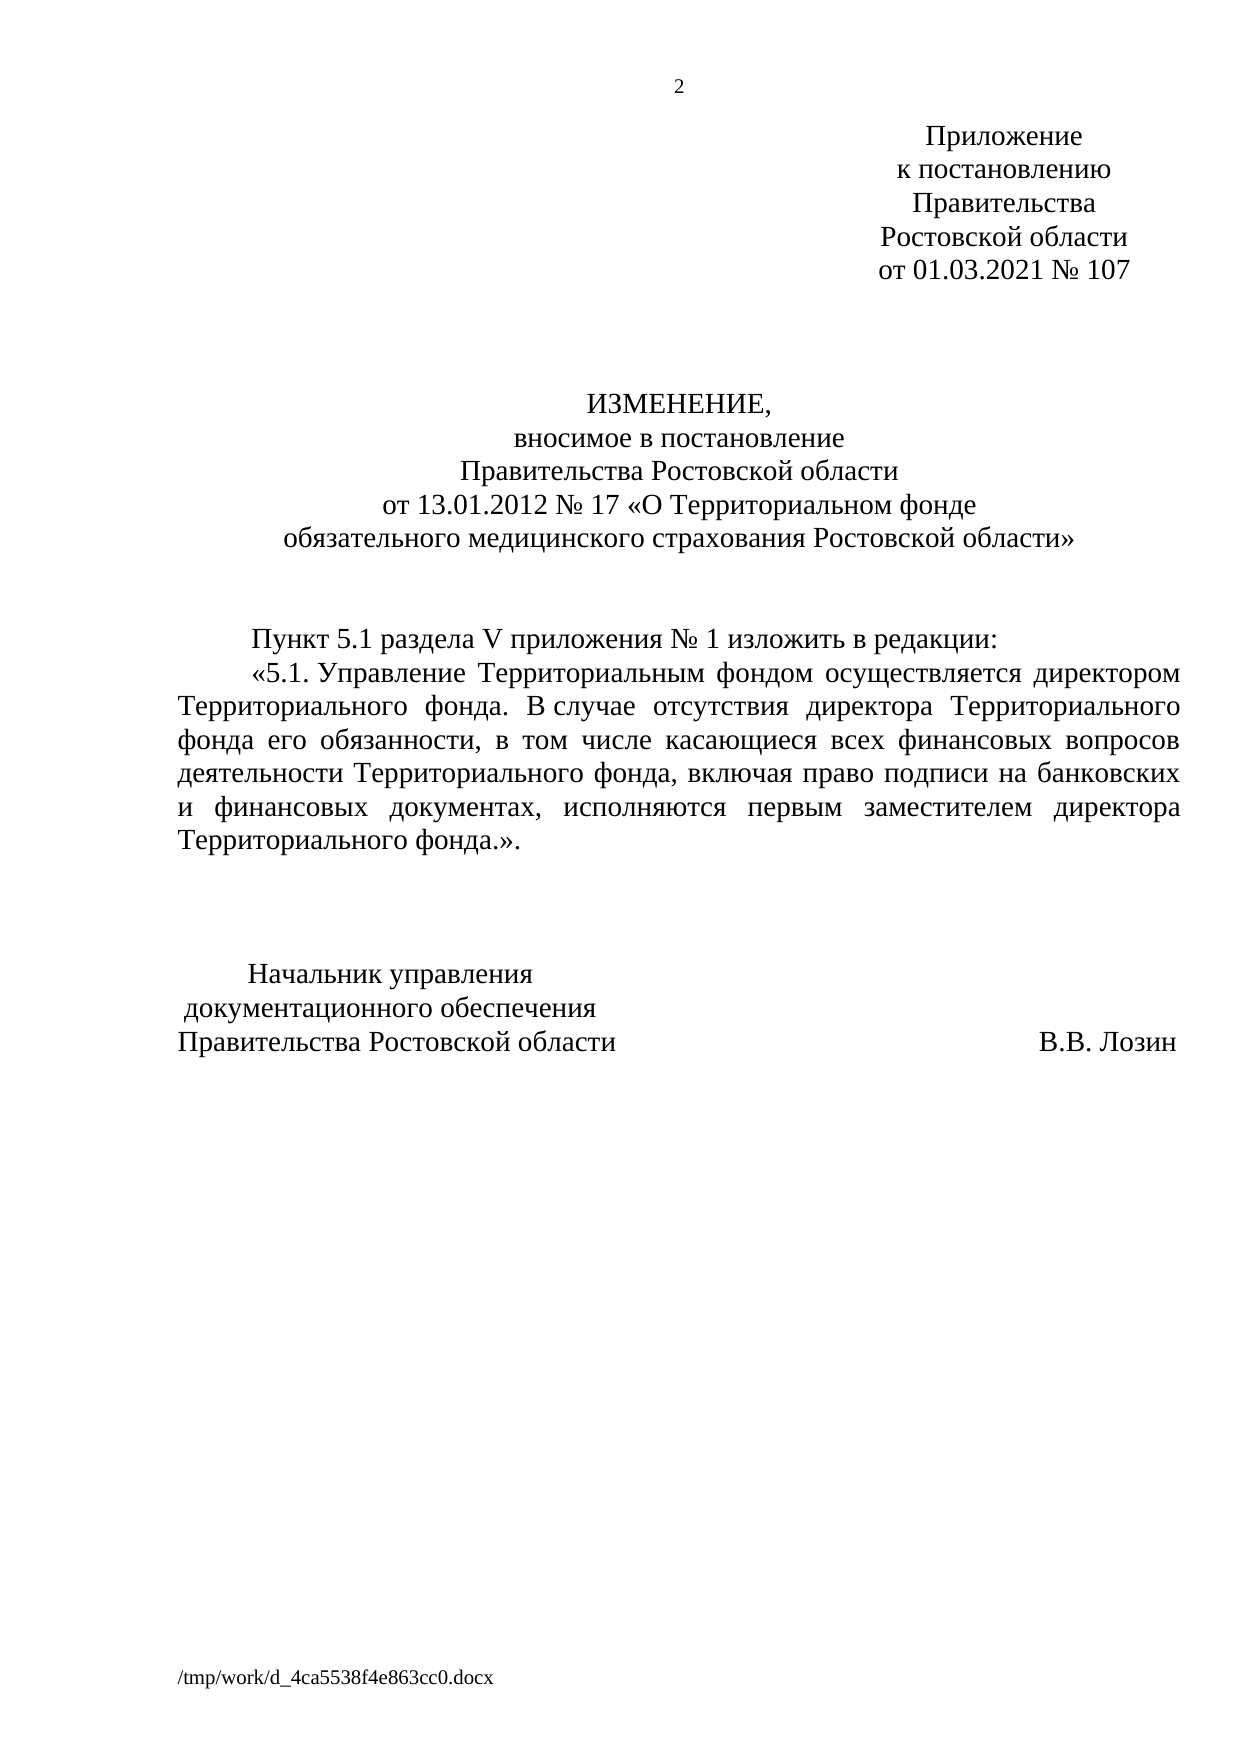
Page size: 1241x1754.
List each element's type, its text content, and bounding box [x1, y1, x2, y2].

text от 01.03.2021 № 107 [827, 252, 1181, 286]
text Правительства [827, 185, 1181, 219]
text от 13.01.2012 № 17 «О Территориальном фонде [177, 487, 1181, 521]
text Начальник управления [177, 957, 603, 990]
text Ростовской области [827, 219, 1181, 252]
text Пункт 5.1 раздела V приложения № 1 изложить в редакции: [177, 621, 1181, 655]
text документационного обеспечения [177, 990, 603, 1024]
text «5.1. Управление Территориальным фондом осуществляется директором Территориального фонда. В случае отсутствия директора Территориального фонда его обязанности, в том числе касающиеся всех финансовых вопросов деятельности Территориального фонда, включая право подписи на банковских и финансовых документах, исполняются первым заместителем директора Территориального фонда.». [177, 655, 1181, 856]
text обязательного медицинского страхования Ростовской области» [177, 521, 1181, 554]
text Правительства Ростовской области [177, 453, 1181, 487]
text Правительства Ростовской области В.В. Лозин [177, 1024, 1181, 1057]
text вносимое в постановление [177, 420, 1181, 453]
text к постановлению [827, 152, 1181, 185]
text Приложение [827, 118, 1181, 152]
text ИЗМЕНЕНИЕ, [177, 386, 1181, 420]
